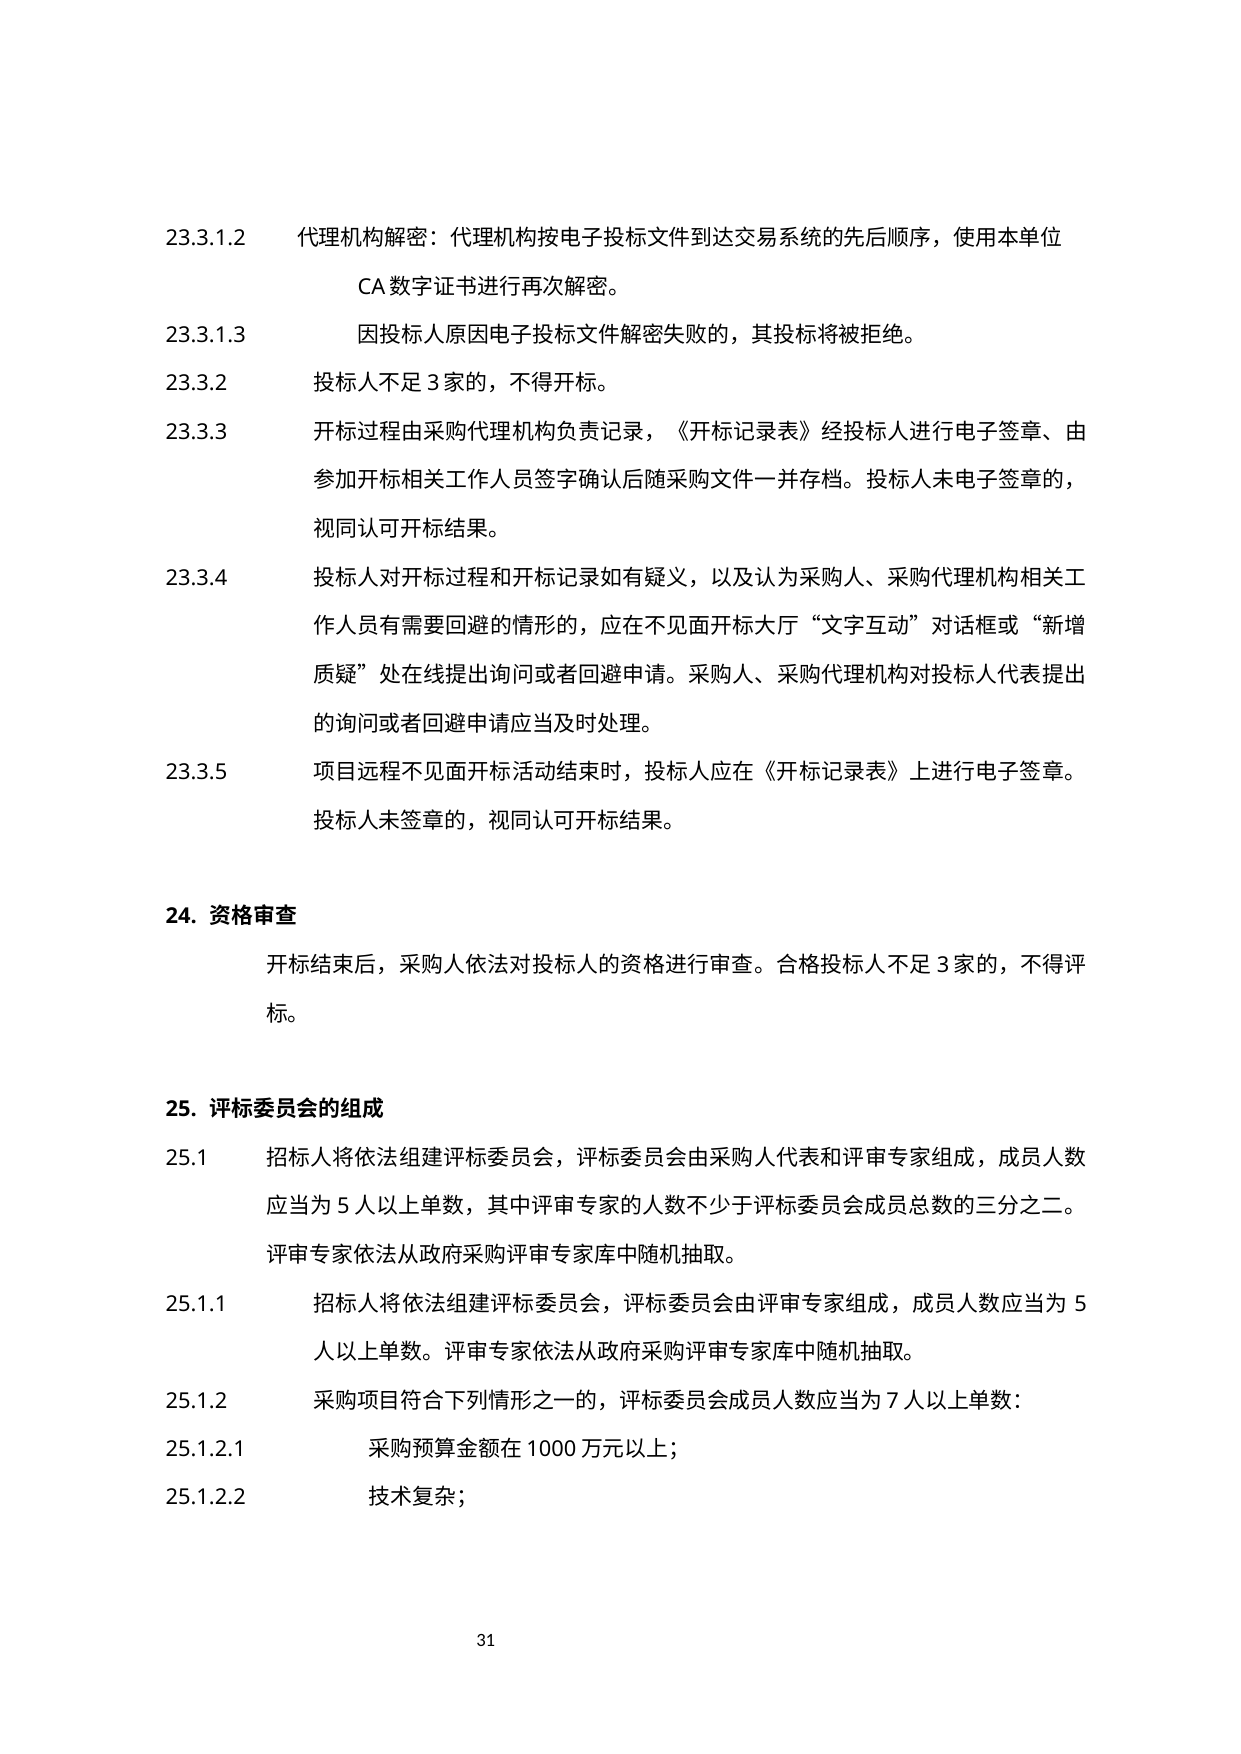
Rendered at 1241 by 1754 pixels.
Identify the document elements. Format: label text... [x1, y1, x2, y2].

list 招标人将依法组建评标委员会，评标委员会由评审专家组成，成员人数应当为5人以上单数。评审专家依法从政府采购评审专家库中随机抽取。 [165, 1285, 1087, 1366]
list 招标人将依法组建评标委员会，评标委员会由采购人代表和评审专家组成，成员人数应当为5人以上单数，其中评审专家的人数不少于评标委员会成员总数的三分之二。评审专家依法从政府采购评审专家库中随机抽取。 [165, 1139, 1087, 1269]
list 采购项目符合下列情形之一的，评标委员会成员人数应当为7人以上单数： [165, 1382, 1087, 1415]
list 采购预算金额在1000万元以上； [165, 1431, 1087, 1463]
list 技术复杂； [165, 1479, 1087, 1511]
list 资格审查 [165, 898, 1087, 931]
list 投标人对开标过程和开标记录如有疑义，以及认为采购人、采购代理机构相关工作人员有需要回避的情形的，应在不见面开标大厅“文字互动”对话框或“新增质疑”处在线提出询问或者回避申请。采购人、采购代理机构对投标人代表提出的询问或者回避申请应当及时处理。 [165, 559, 1087, 738]
text 开标结束后，采购人依法对投标人的资格进行审查。合格投标人不足3家的，不得评标。 [266, 947, 1087, 1028]
list 评标委员会的组成 [165, 1091, 1087, 1123]
list 开标过程由采购代理机构负责记录，《开标记录表》经投标人进行电子签章、由参加开标相关工作人员签字确认后随采购文件一并存档。投标人未电子签章的，视同认可开标结果。 [165, 413, 1087, 543]
list 因投标人原因电子投标文件解密失败的，其投标将被拒绝。 [165, 317, 1087, 349]
list 投标人不足3家的，不得开标。 [165, 365, 1087, 397]
text 23.3.1.2 代理机构解密：代理机构按电子投标文件到达交易系统的先后顺序，使用本单位CA数字证书进行再次解密。 [165, 219, 1087, 301]
list 项目远程不见面开标活动结束时，投标人应在《开标记录表》上进行电子签章。投标人未签章的，视同认可开标结果。 [165, 754, 1087, 835]
